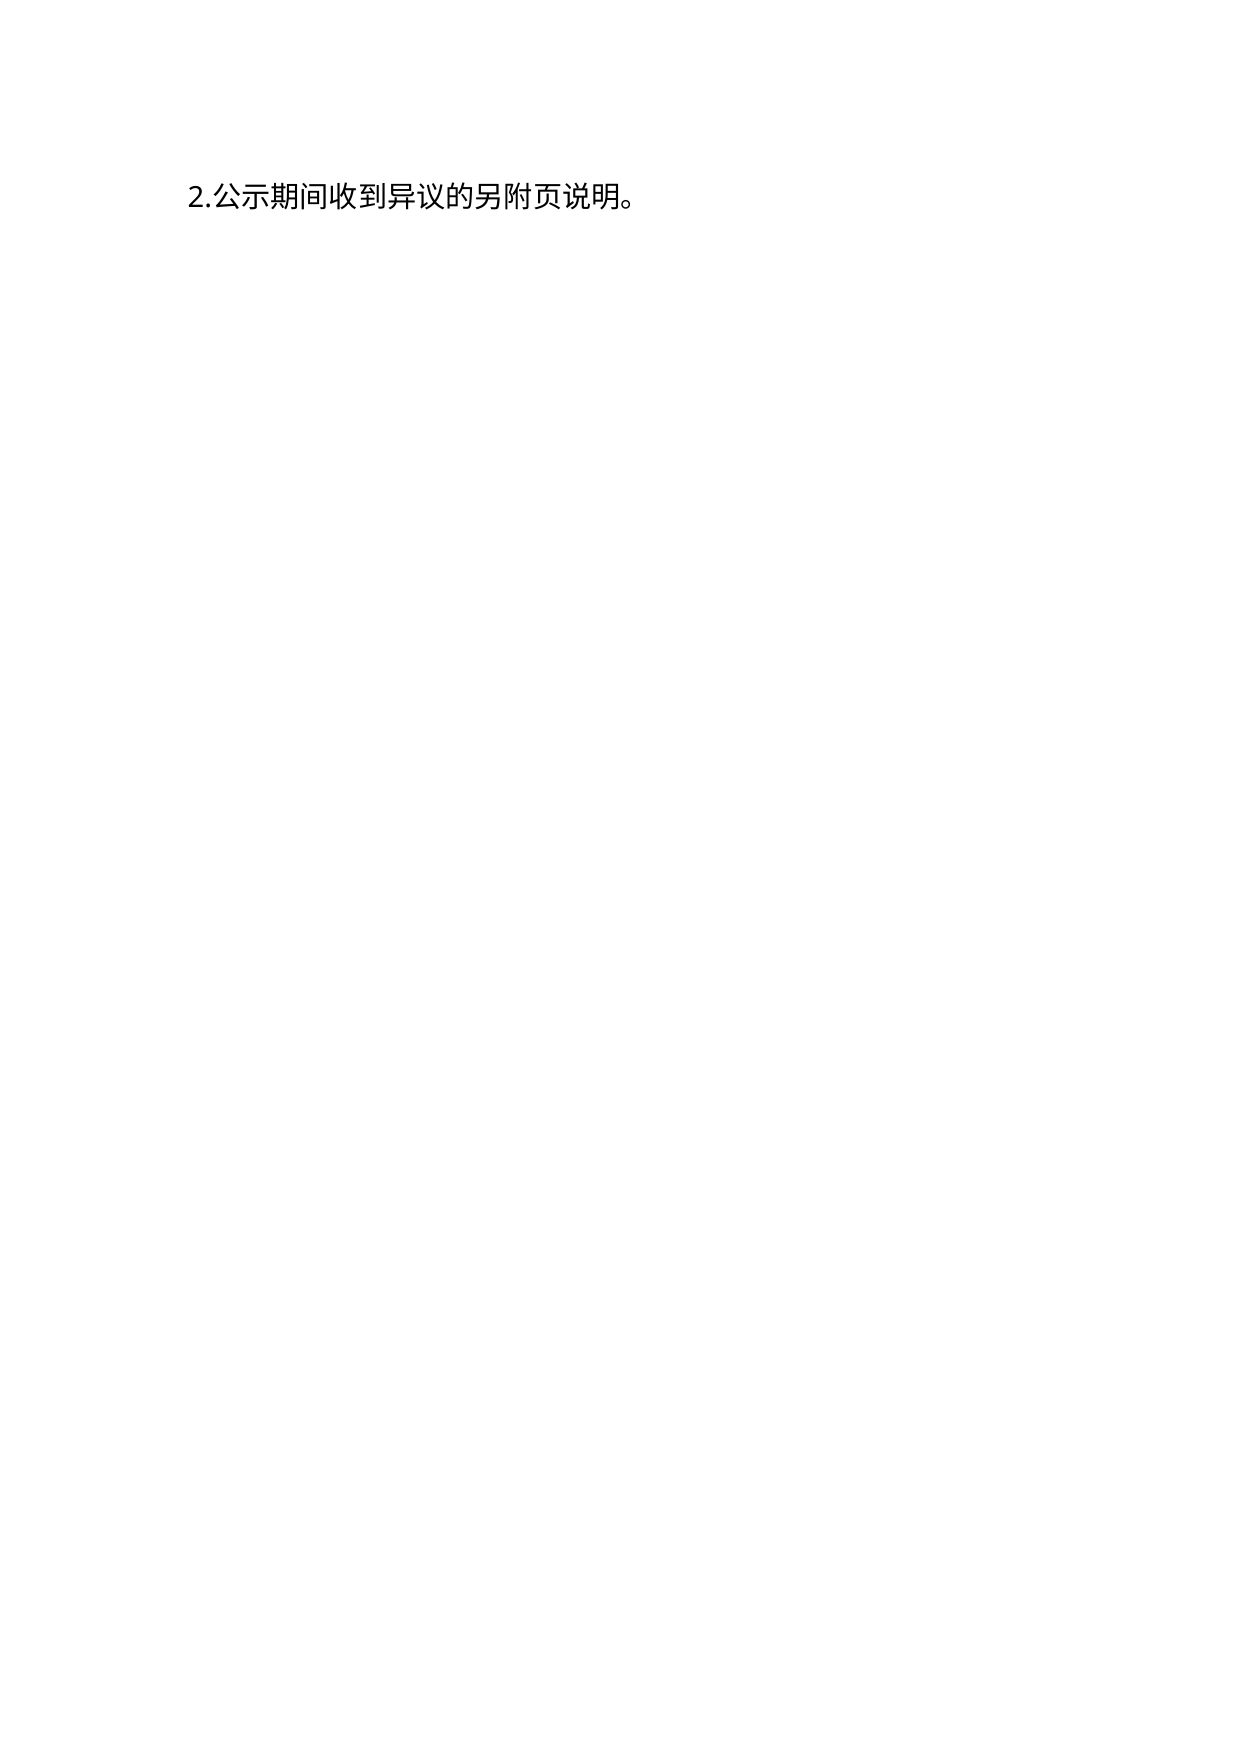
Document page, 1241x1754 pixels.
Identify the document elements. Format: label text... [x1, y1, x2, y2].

list 2.公示期间收到异议的另附页说明。 [187, 162, 1053, 227]
